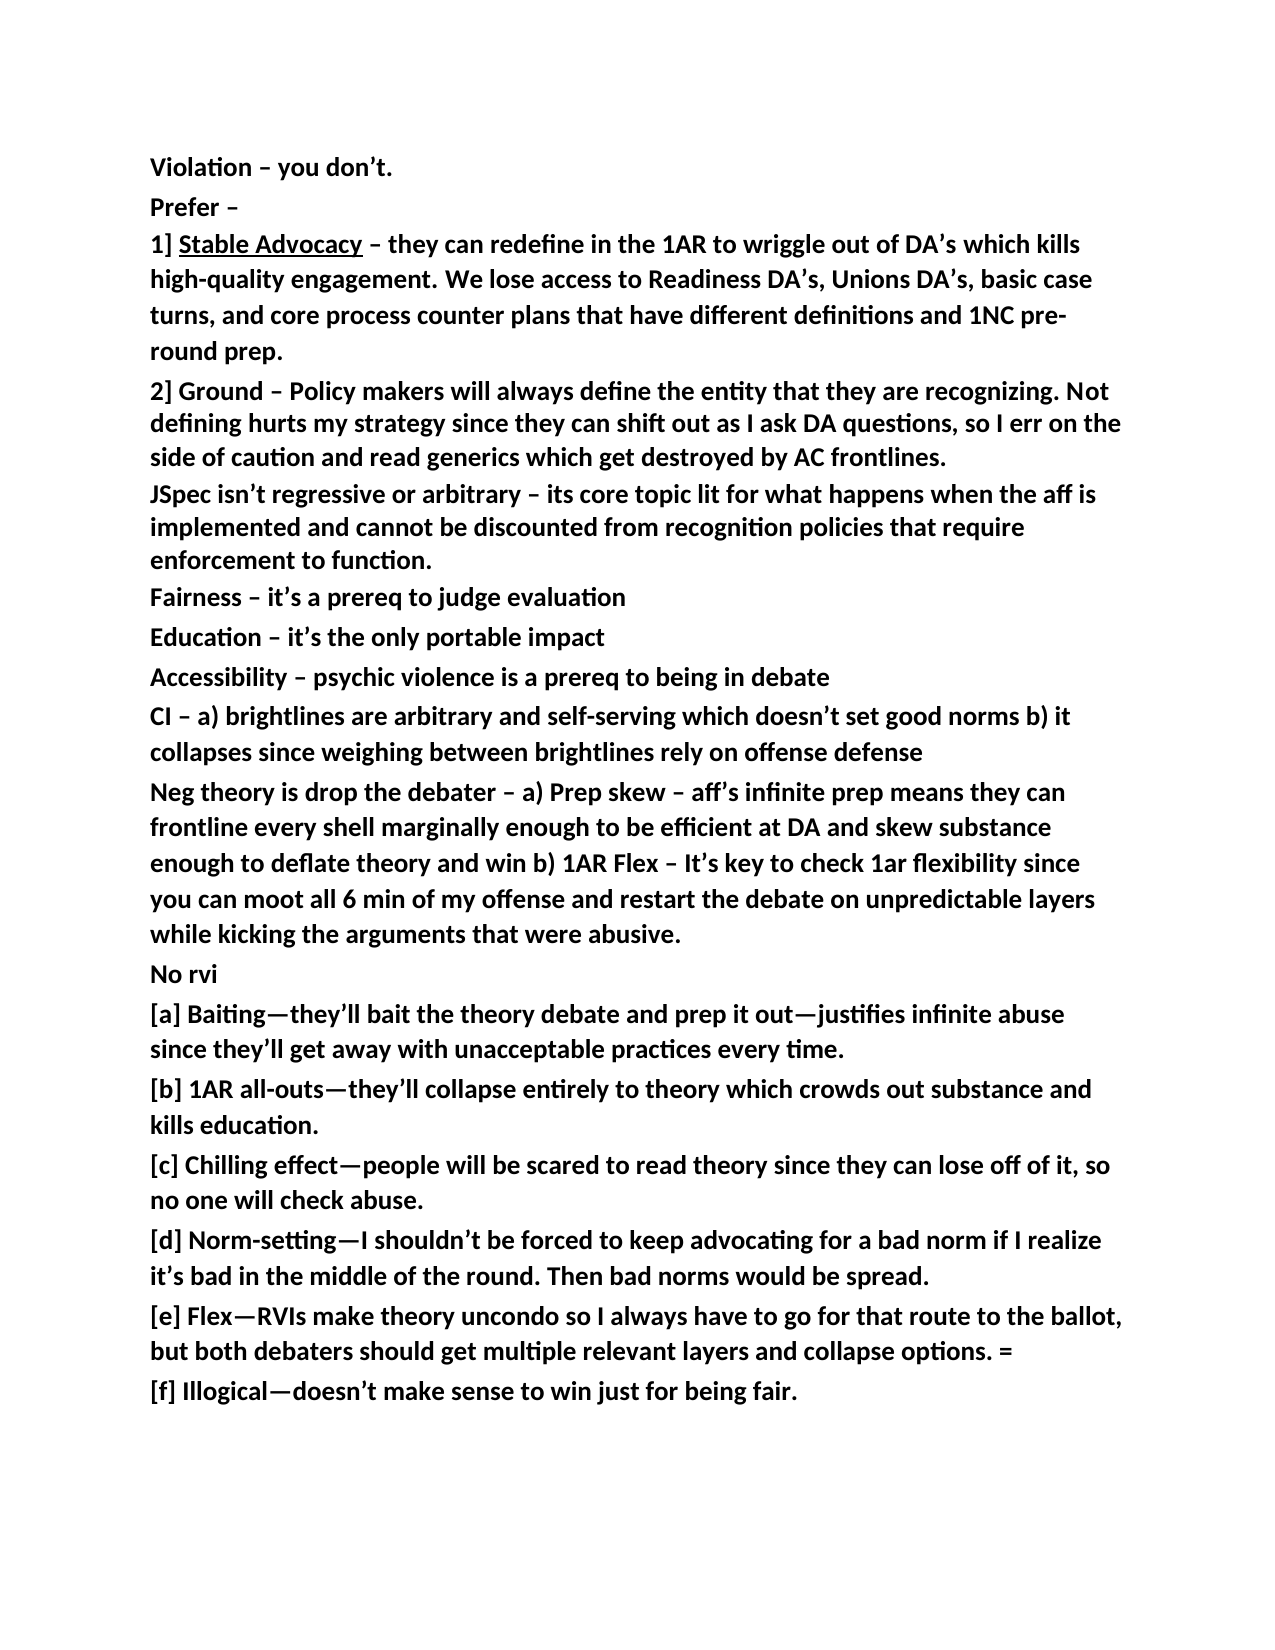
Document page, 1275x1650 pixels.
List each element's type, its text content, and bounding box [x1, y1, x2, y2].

subtitle Fairness – it’s a prereq to judge evaluation [150, 580, 1125, 613]
subtitle [f] Illogical—doesn’t make sense to win just for being fair. [150, 1374, 1125, 1407]
subtitle No rvi [150, 957, 1125, 990]
subtitle Education – it’s the only portable impact [150, 620, 1125, 653]
subtitle [b] 1AR all-outs—they’ll collapse entirely to theory which crowds out substance and kills education. [150, 1072, 1125, 1141]
subtitle Neg theory is drop the debater – a) Prep skew – aff’s infinite prep means they can frontline every shell marginally enough to be efficient at DA and skew substance enough to deflate theory and win b) 1AR Flex – It’s key to check 1ar flexibility since you can moot all 6 min of my offense and restart the debate on unpredictable layers while kicking the arguments that were abusive. [150, 775, 1125, 950]
subtitle JSpec isn’t regressive or arbitrary – its core topic lit for what happens when the aff is implemented and cannot be discounted from recognition policies that require enforcement to function. [150, 477, 1125, 576]
subtitle 1] Stable Advocacy – they can redefine in the 1AR to wriggle out of DA’s which kills high-quality engagement. We lose access to Readiness DA’s, Unions DA’s, basic case turns, and core process counter plans that have different definitions and 1NC pre-round prep. [150, 227, 1125, 367]
subtitle 2] Ground – Policy makers will always define the entity that they are recognizing. Not defining hurts my strategy since they can shift out as I ask DA questions, so I err on the side of caution and read generics which get destroyed by AC frontlines. [150, 374, 1125, 473]
subtitle [e] Flex—RVIs make theory uncondo so I always have to go for that route to the ballot, but both debaters should get multiple relevant layers and collapse options. = [150, 1299, 1125, 1367]
subtitle Prefer – [150, 190, 1125, 223]
subtitle [c] Chilling effect—people will be scared to read theory since they can lose off of it, so no one will check abuse. [150, 1148, 1125, 1216]
subtitle CI – a) brightlines are arbitrary and self-serving which doesn’t set good norms b) it collapses since weighing between brightlines rely on offense defense [150, 699, 1125, 768]
subtitle Violation – you don’t. [150, 150, 1125, 183]
subtitle [a] Baiting—they’ll bait the theory debate and prep it out—justifies infinite abuse since they’ll get away with unacceptable practices every time. [150, 997, 1125, 1066]
subtitle Accessibility – psychic violence is a prereq to being in debate [150, 660, 1125, 693]
subtitle [d] Norm-setting—I shouldn’t be forced to keep advocating for a bad norm if I realize it’s bad in the middle of the round. Then bad norms would be spread. [150, 1223, 1125, 1292]
